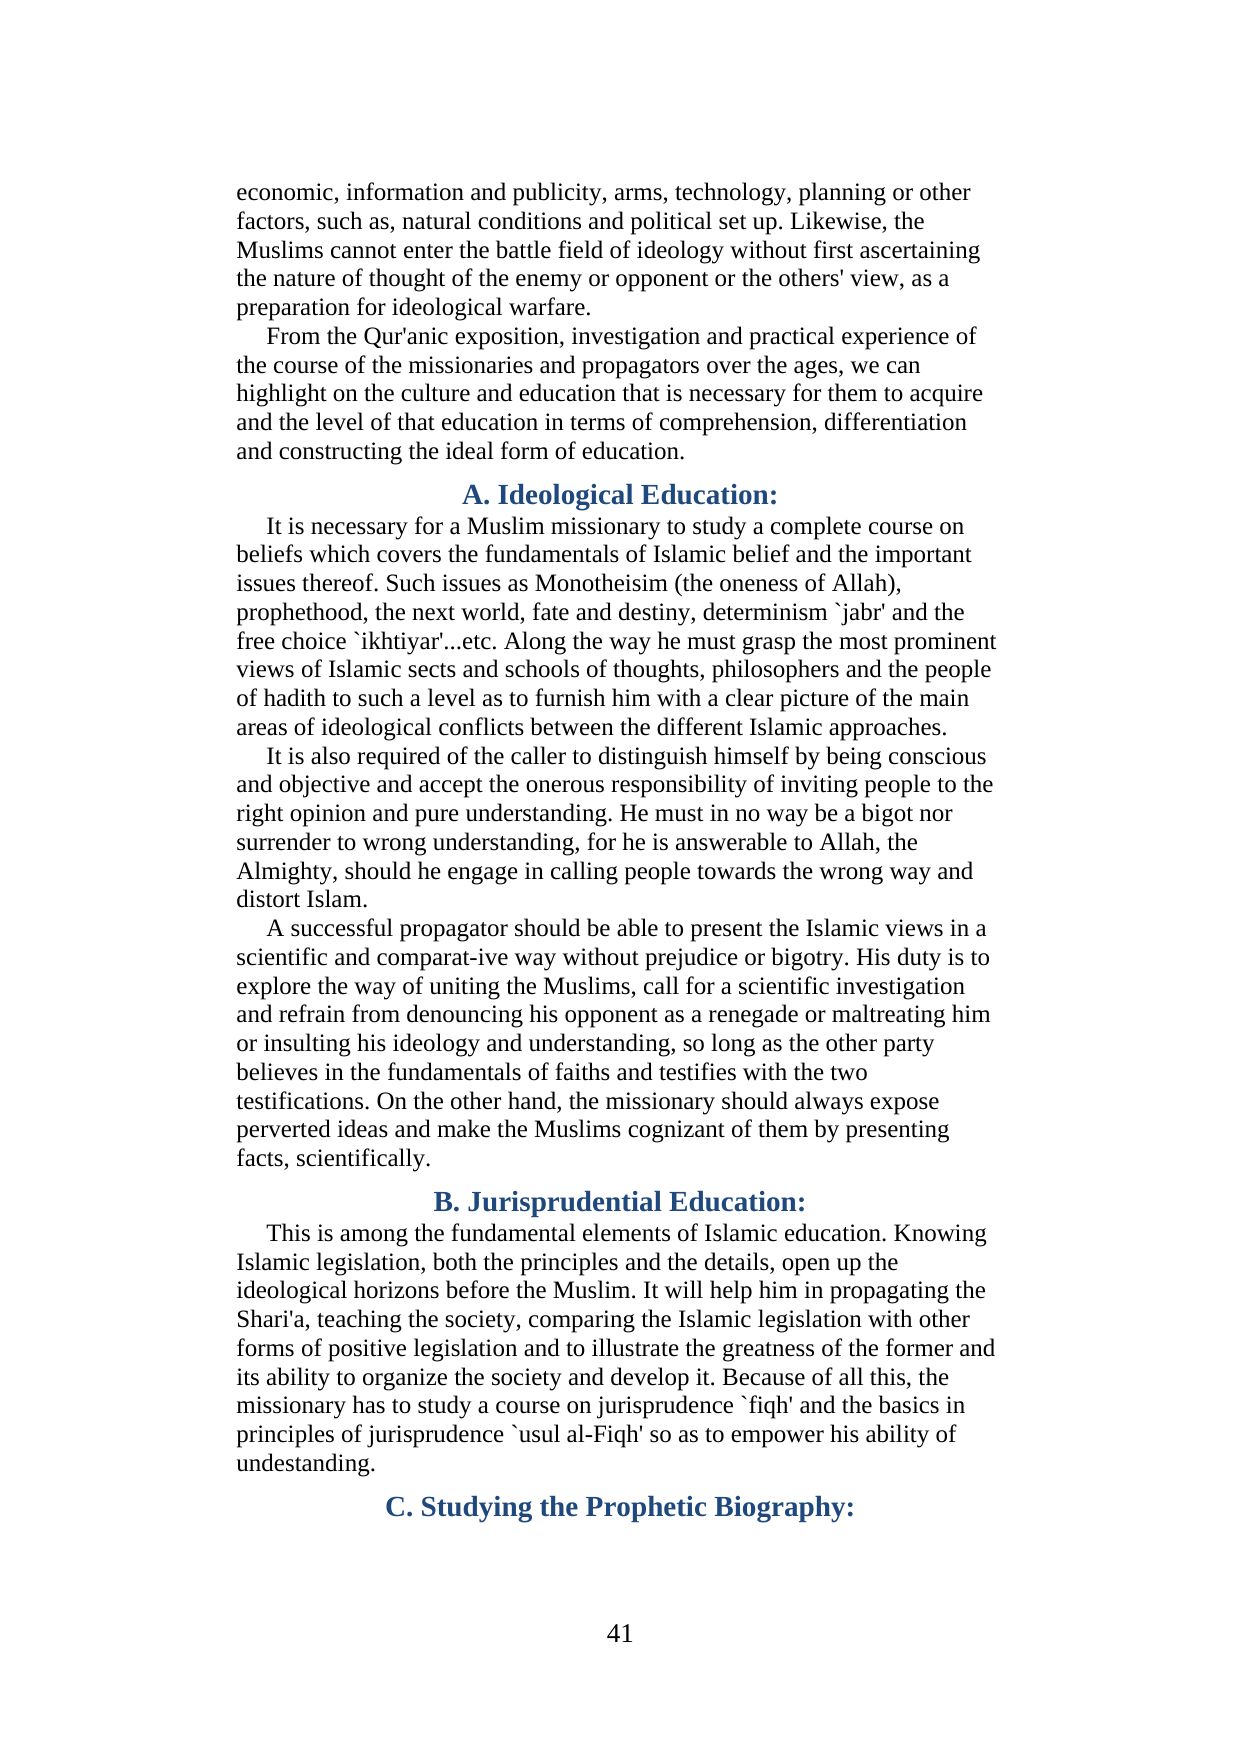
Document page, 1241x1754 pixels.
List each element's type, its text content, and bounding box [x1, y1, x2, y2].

text From the Qur'anic exposition, investigation and practical experience of the course of the missionaries and propagators over the ages, we can highlight on the culture and education that is necessary for them to acquire and the level of that education in terms of comprehension, differentiation and constructing the ideal form of education. [236, 321, 1004, 465]
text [236, 177, 1004, 321]
text A successful propagator should be able to present the Islamic views in a scientific and comparat-ive way without prejudice or bigotry. His duty is to explore the way of uniting the Muslims, call for a scientific investigation and refrain from denouncing his opponent as a renegade or maltreating him or insulting his ideology and understanding, so long as the other party believes in the fundamentals of faiths and testifies with the two testifications. On the other hand, the missionary should always expose perverted ideas and make the Muslims cognizant of them by presenting facts, scientifically. [236, 913, 1004, 1172]
text It is necessary for a Muslim missionary to study a complete course on beliefs which covers the fundamentals of Islamic belief and the important issues thereof. Such issues as Monotheisim (the oneness of Allah), prophethood, the next world, fate and destiny, determinism `jabr' and the free choice `ikhtiyar'...etc. Along the way he must grasp the most prominent views of Islamic sects and schools of thoughts, philosophers and the people of hadith to such a level as to furnish him with a clear picture of the main areas of ideological conflicts between the different Islamic approaches. [236, 511, 1004, 741]
text It is also required of the caller to distinguish himself by being conscious and objective and accept the onerous responsibility of inviting people to the right opinion and pure understanding. He must in no way be a bigot nor surrender to wrong understanding, for he is answerable to Allah, the Almighty, should he engage in calling people towards the wrong way and distort Islam. [236, 741, 1004, 913]
subtitle B. Jurisprudential Education: [236, 1184, 1004, 1218]
text This is among the fundamental elements of Islamic education. Knowing Islamic legislation, both the principles and the details, open up the ideological horizons before the Muslim. It will help him in propagating the Shari'a, teaching the society, comparing the Islamic legislation with other forms of positive legislation and to illustrate the greatness of the former and its ability to organize the society and develop it. Because of all this, the missionary has to study a course on jurisprudence `fiqh' and the basics in principles of jurisprudence `usul al-Fiqh' so as to empower his ability of undestanding. [236, 1218, 1004, 1477]
subtitle C. Studying the Prophetic Biography: [236, 1489, 1004, 1523]
subtitle A. Ideological Education: [236, 477, 1004, 511]
